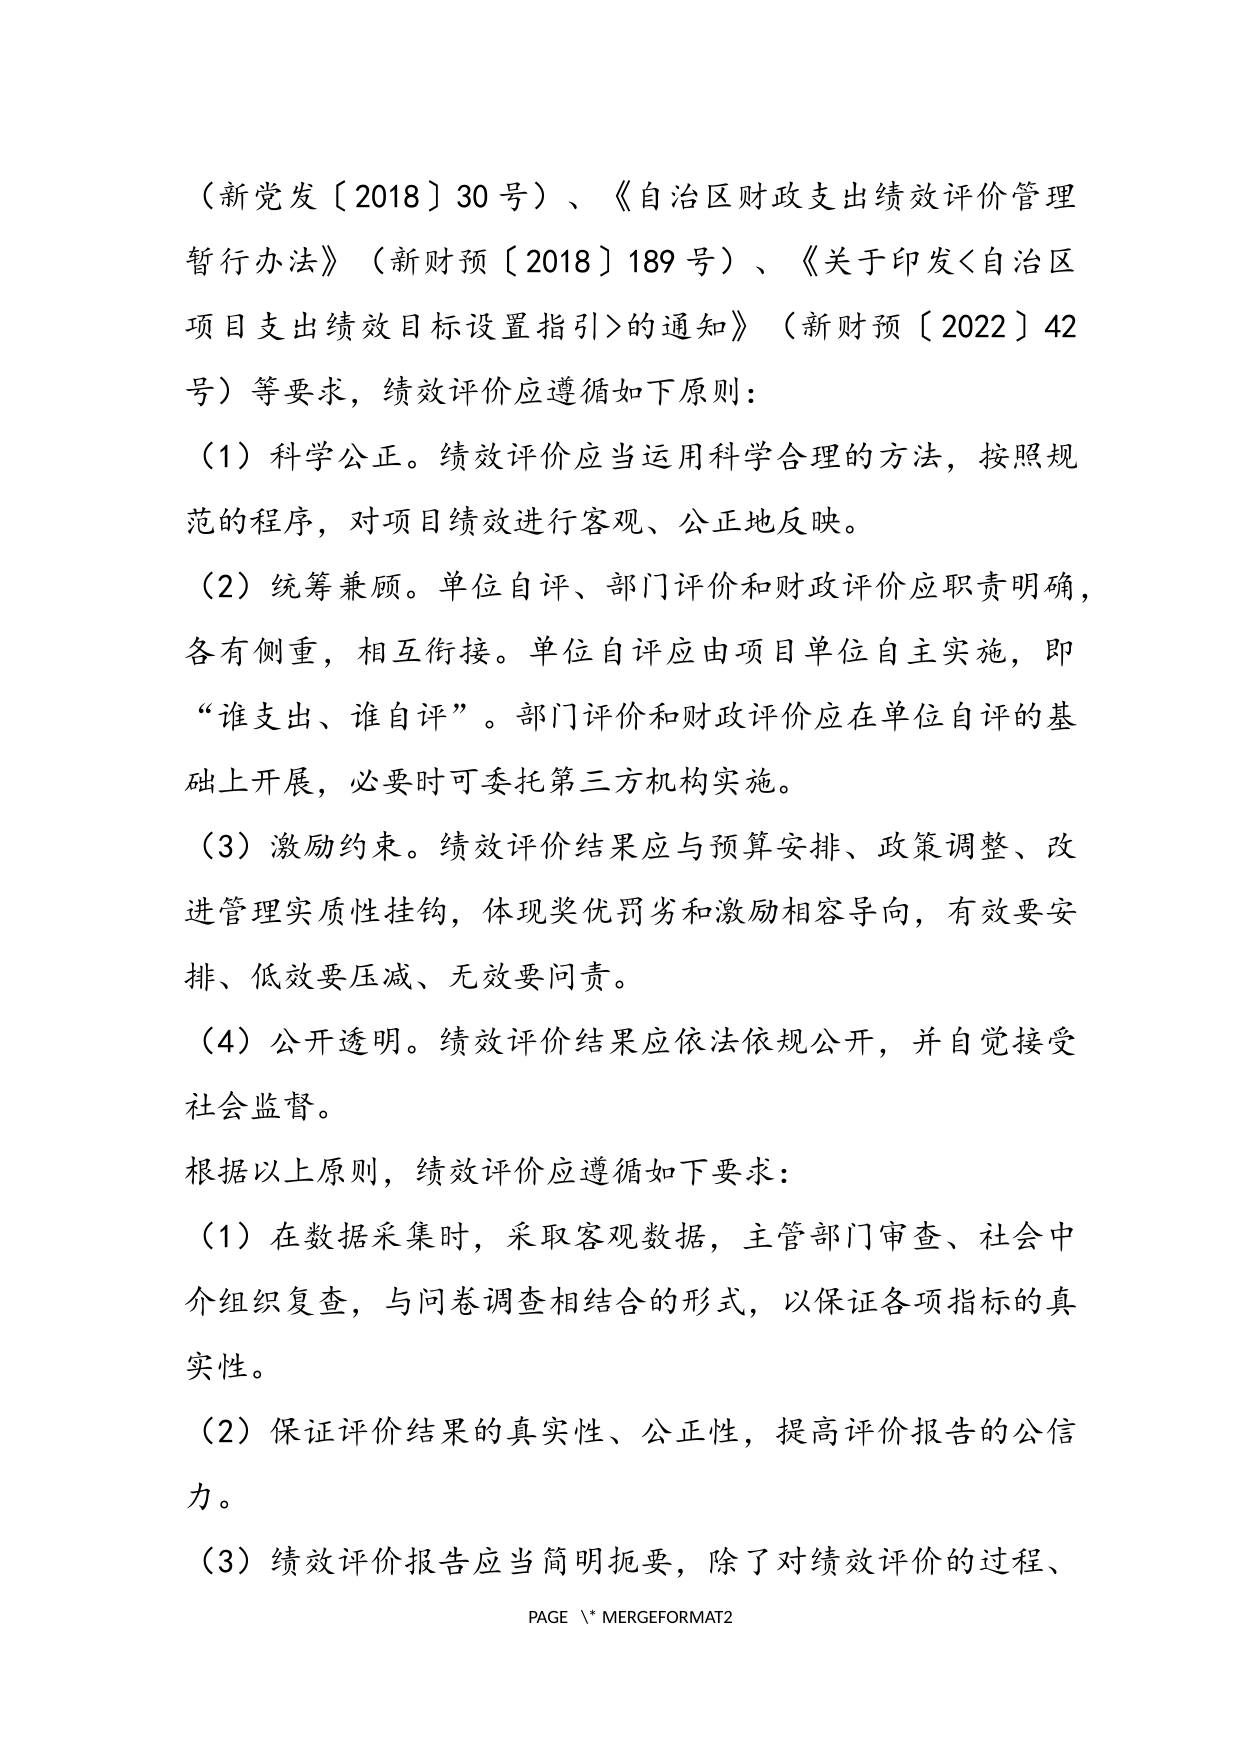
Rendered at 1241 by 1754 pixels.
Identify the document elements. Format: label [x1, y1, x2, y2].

text [183, 162, 1078, 1592]
